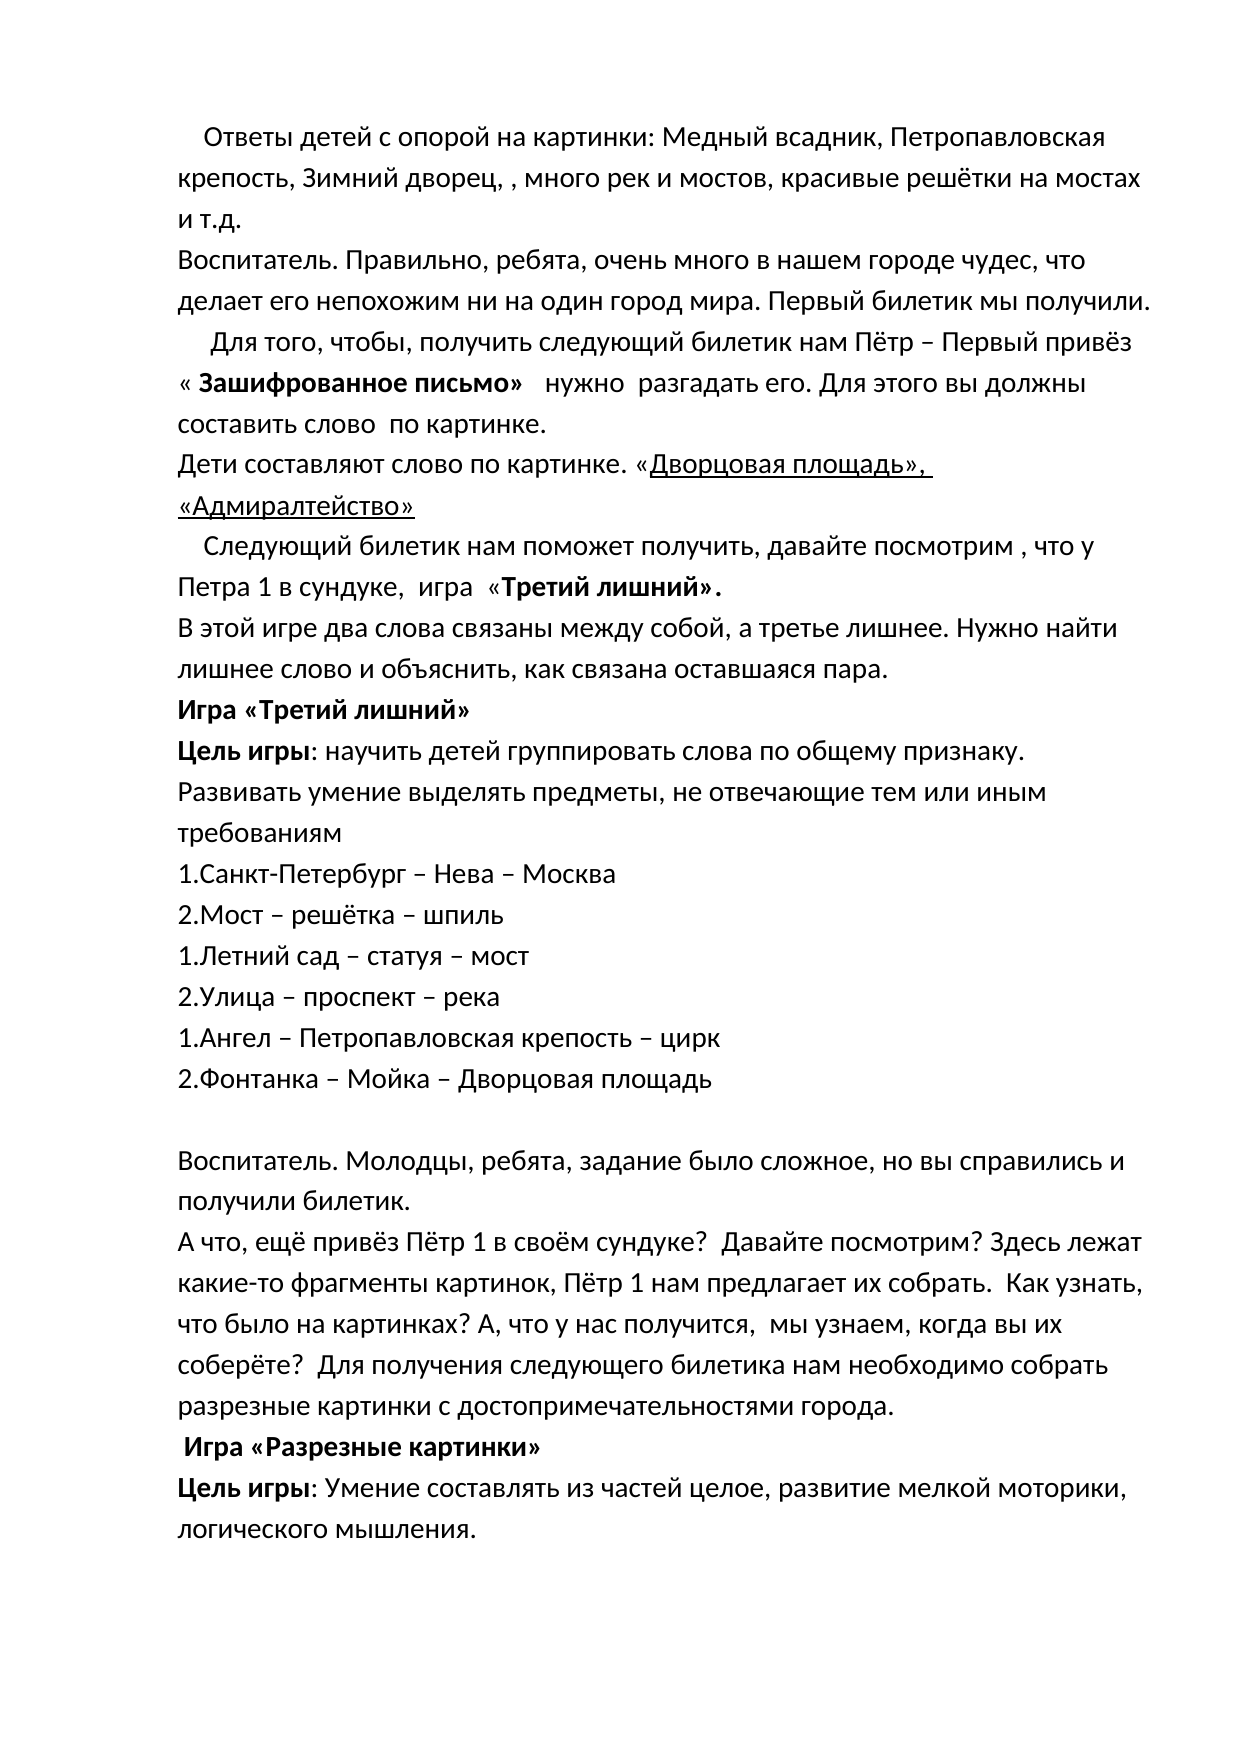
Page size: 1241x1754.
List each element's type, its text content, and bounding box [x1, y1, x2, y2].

text Дети составляют слово по картинке. «Дворцовая площадь», «Адмиралтейство» [177, 446, 1152, 522]
text 1.Ангел – Петропавловская крепость – цирк [177, 1019, 1152, 1054]
text Следующий билетик нам поможет получить, давайте посмотрим , что у Петра 1 в сундуке, игра «Третий лишний». [177, 527, 1152, 604]
text 2.Фонтанка – Мойка – Дворцовая площадь [177, 1060, 1152, 1095]
text Для того, чтобы, получить следующий билетик нам Пётр – Первый привёз « Зашифрованное письмо» нужно разгадать его. Для этого вы должны составить слово по картинке. [177, 323, 1152, 440]
text Цель игры: Умение составлять из частей целое, развитие мелкой моторики, логического мышления. [177, 1469, 1152, 1546]
text 2.Улица – проспект – река [177, 978, 1152, 1013]
text 2.Мост – решётка – шпиль [177, 896, 1152, 932]
text В этой игре два слова связаны между собой, а третье лишнее. Нужно найти лишнее слово и объяснить, как связана оставшаяся пара. [177, 609, 1152, 686]
text Игра «Разрезные картинки» [177, 1428, 1152, 1464]
text Ответы детей с опорой на картинки: Медный всадник, Петропавловская крепость, Зимний дворец, , много рек и мостов, красивые решётки на мостах и т.д. [177, 118, 1152, 236]
text Игра «Третий лишний» [177, 691, 1152, 727]
text Воспитатель. Молодцы, ребята, задание было сложное, но вы справились и получили билетик. [177, 1142, 1152, 1218]
text 1.Санкт-Петербург – Нева – Москва [177, 855, 1152, 891]
text А что, ещё привёз Пётр 1 в своём сундуке? Давайте посмотрим? Здесь лежат какие-то фрагменты картинок, Пётр 1 нам предлагает их собрать. Как узнать, что было на картинках? А, что у нас получится, мы узнаем, когда вы их соберёте? Для получения следующего билетика нам необходимо собрать разрезные картинки с достопримечательностями города. [177, 1223, 1152, 1423]
text 1.Летний сад – статуя – мост [177, 937, 1152, 972]
text Цель игры: научить детей группировать слова по общему признаку. Развивать умение выделять предметы, не отвечающие тем или иным требованиям [177, 732, 1152, 850]
text Воспитатель. Правильно, ребята, очень много в нашем городе чудес, что делает его непохожим ни на один город мира. Первый билетик мы получили. [177, 241, 1152, 317]
